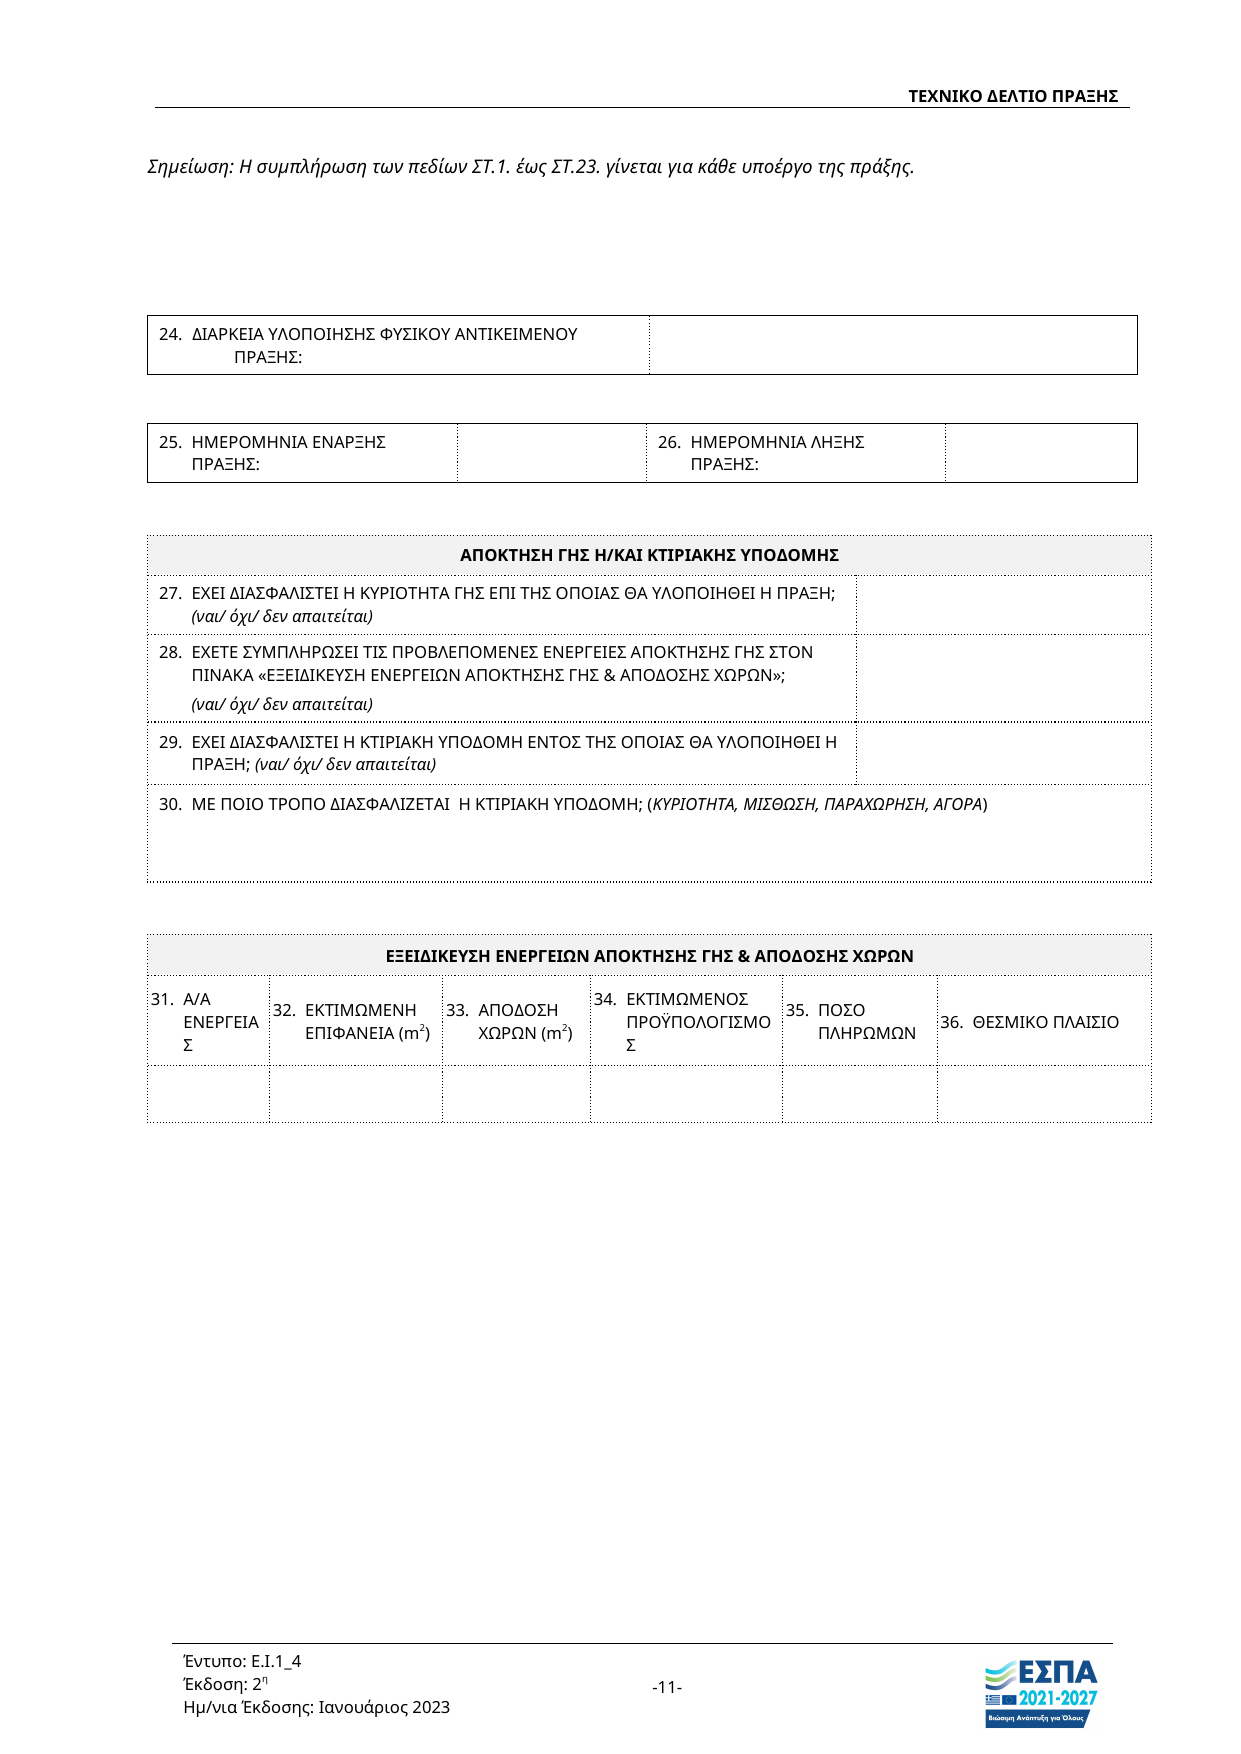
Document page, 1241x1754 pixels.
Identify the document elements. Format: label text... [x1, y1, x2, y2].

table_header [458, 424, 647, 482]
table_header ΑΠΟΚΤΗΣΗ ΓΗΣ Η/ΚΑΙ ΚΤΙΡΙΑΚΗΣ ΥΠΟΔΟΜΗΣ [148, 535, 1152, 574]
table_cell ΕΧΕΙ ΔΙΑΣΦΑΛΙΣΤΕΙ Η ΚΥΡΙΟΤΗΤΑ ΓΗΣ ΕΠΙ ΤΗΣ ΟΠΟΙΑΣ ΘΑ ΥΛΟΠΟΙΗΘΕΙ Η ΠΡΑΞΗ; (ναι/ όχι/ δεν απαιτείται) [148, 575, 856, 633]
table_cell ΑΠΟΔΟΣΗ ΧΩΡΩΝ (m2) [443, 975, 591, 1065]
table_cell ΕΚΤΙΜΩΜΕΝΟΣ ΠΡΟΫΠΟΛΟΓΙΣΜΟΣ [591, 975, 783, 1065]
table_cell [856, 634, 1152, 721]
text Σημείωση: Η συμπλήρωση των πεδίων ΣΤ.1. έως ΣΤ.23. γίνεται για κάθε υποέργο της πράξης. [148, 153, 1137, 179]
table_cell [148, 1065, 270, 1122]
table_header ΔΙΑΡΚΕΙΑ ΥΛΟΠΟΙΗΣΗΣ ΦΥΣΙΚΟΥ ΑΝΤΙΚΕΙΜΕΝΟΥ ΠΡΑΞΗΣ: [148, 316, 650, 374]
table_cell [856, 721, 1152, 783]
table_header [945, 424, 1137, 482]
table_cell ΕΧΕΙ ΔΙΑΣΦΑΛΙΣΤΕΙ Η ΚΤΙΡΙΑΚΗ ΥΠΟΔΟΜΗ ΕΝΤΟΣ ΤΗΣ ΟΠΟΙΑΣ ΘΑ ΥΛΟΠΟΙΗΘΕΙ Η ΠΡΑΞΗ; (ναι/ όχι/ δεν απαιτείται) [148, 721, 856, 783]
table_header ΗΜΕΡΟΜΗΝΙΑ ΕΝΑΡΞΗΣ ΠΡΑΞΗΣ: [148, 424, 458, 482]
table_cell ΠΟΣΟ ΠΛΗΡΩΜΩΝ [783, 975, 937, 1065]
table_cell [856, 575, 1152, 633]
table_cell ΕΚΤΙΜΩΜΕΝΗ ΕΠΙΦΑΝΕΙΑ (m2) [270, 975, 443, 1065]
table_cell [591, 1065, 783, 1122]
table_cell [937, 1065, 1152, 1122]
table_header ΗΜΕΡΟΜΗΝΙΑ ΛΗΞΗΣ ΠΡΑΞΗΣ: [647, 424, 945, 482]
table_header [650, 316, 1137, 374]
table_cell ΜΕ ΠΟΙΟ ΤΡΟΠΟ ΔΙΑΣΦΑΛΙΖΕΤΑΙ Η ΚΤΙΡΙΑΚΗ ΥΠΟΔΟΜΗ; (ΚΥΡΙΟΤΗΤΑ, ΜΙΣΘΩΣΗ, ΠΑΡΑΧΩΡΗΣΗ, ΑΓΟΡΑ) [148, 784, 1152, 881]
table_cell [443, 1065, 591, 1122]
table_header ΕΞΕΙΔΙΚΕΥΣΗ ΕΝΕΡΓΕΙΩΝ ΑΠΟΚΤΗΣΗΣ ΓΗΣ & ΑΠΟΔΟΣΗΣ ΧΩΡΩΝ [148, 934, 1152, 974]
table_cell Α/Α ΕΝΕΡΓΕΙΑΣ [148, 975, 270, 1065]
table_cell ΕΧΕΤΕ ΣΥΜΠΛΗΡΩΣΕΙ ΤΙΣ ΠΡΟΒΛΕΠΟΜΕΝΕΣ ΕΝΕΡΓΕΙΕΣ ΑΠΟΚΤΗΣΗΣ ΓΗΣ ΣΤΟΝ ΠΙΝΑΚΑ «ΕΞΕΙΔΙΚΕΥΣΗ ΕΝΕΡΓΕΙΩΝ ΑΠΟΚΤΗΣΗΣ ΓΗΣ & ΑΠΟΔΟΣΗΣ ΧΩΡΩΝ»; (ναι/ όχι/ δεν απαιτείται) [148, 634, 856, 721]
picture [979, 1656, 1102, 1732]
table_cell ΘΕΣΜΙΚΟ ΠΛΑΙΣΙΟ [937, 975, 1152, 1065]
table_cell [783, 1065, 937, 1122]
table_cell [270, 1065, 443, 1122]
